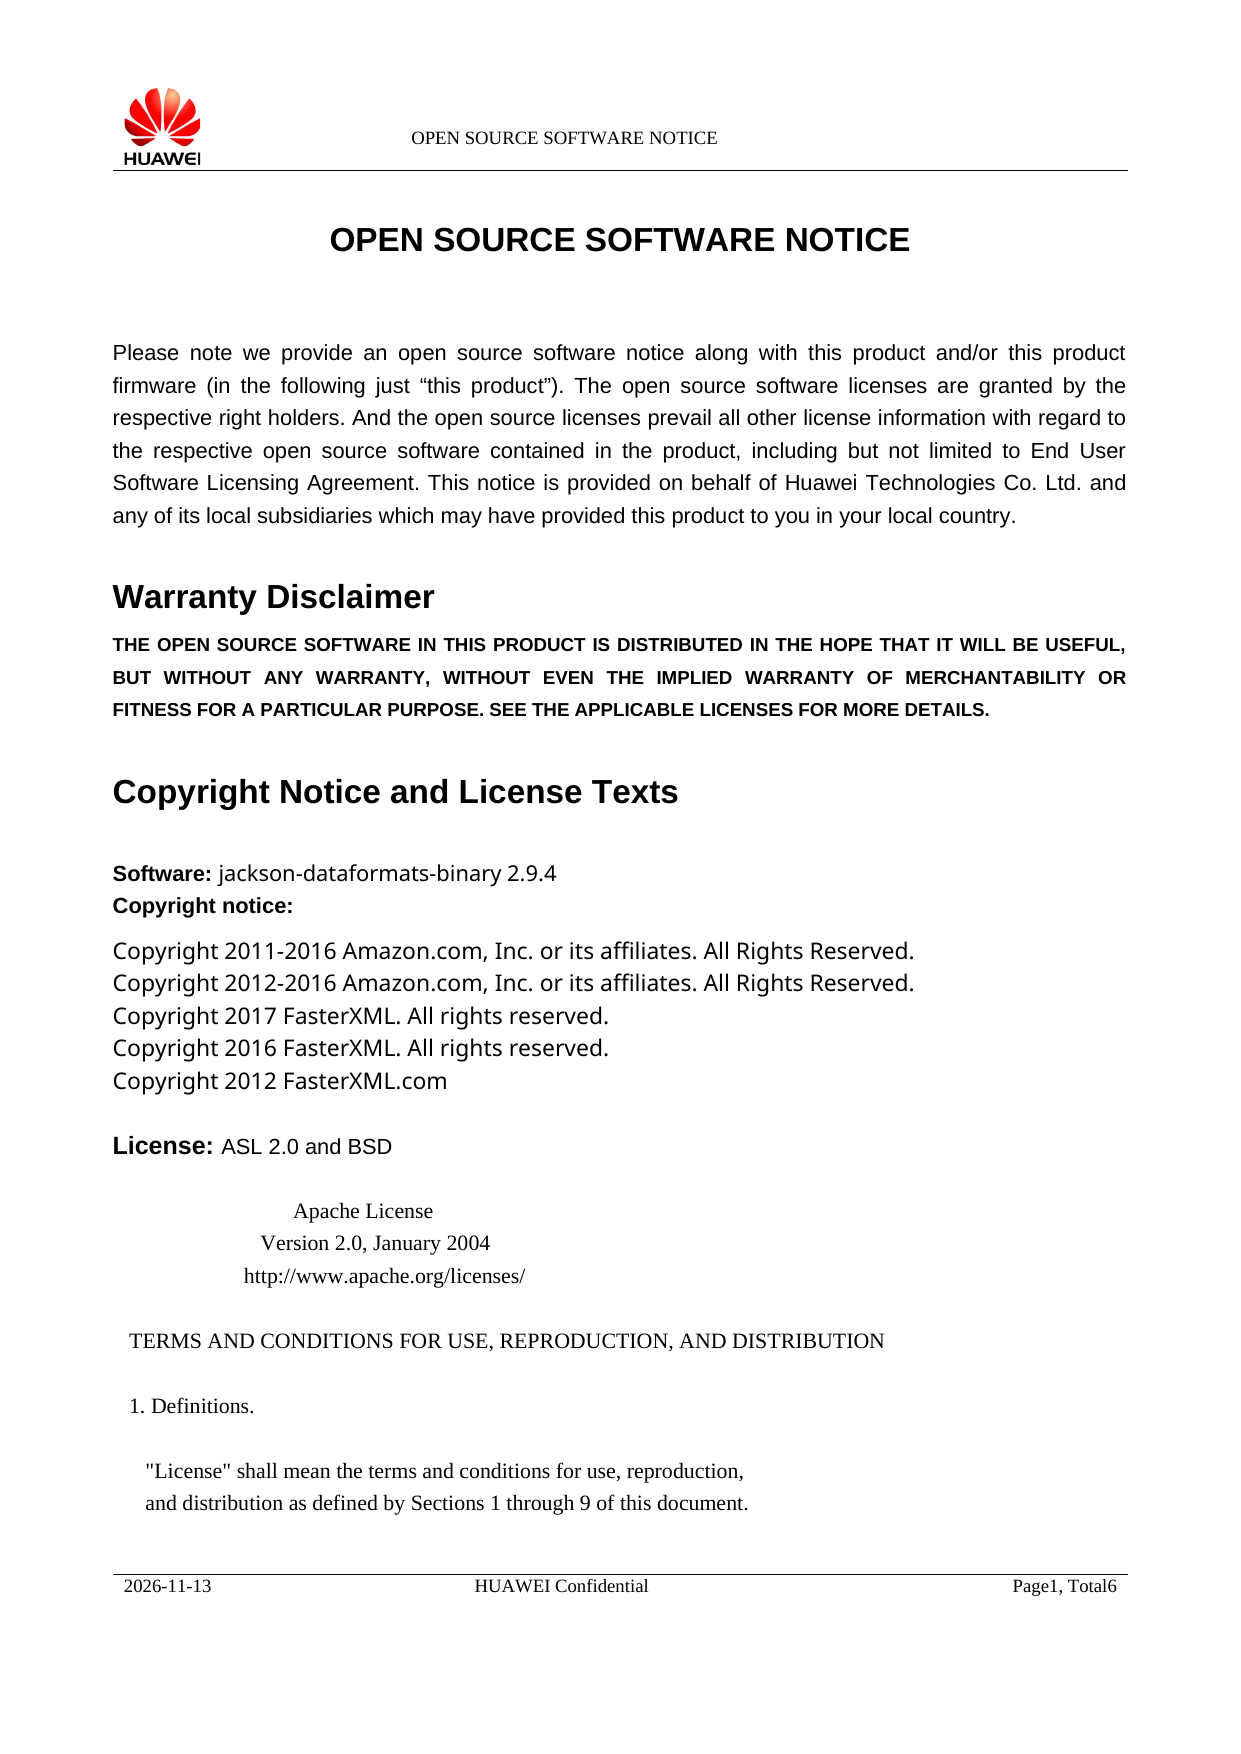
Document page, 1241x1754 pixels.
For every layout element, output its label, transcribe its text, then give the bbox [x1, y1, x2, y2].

text License: ASL 2.0 and BSD [112, 1129, 1128, 1161]
text Copyright Notice and License Texts [112, 759, 1128, 824]
text Warranty Disclaimer [112, 564, 1128, 629]
picture [124, 88, 201, 165]
text The open source software in this product is distributed in the hope that it will be useful, but WITHOUT ANY WARRANTY, without even the implied warranty of MERCHANTABILITY or FITNESS FOR A PARTICULAR PURPOSE. See the applicable licenses for more details. [112, 629, 1128, 726]
text Copyright 2011-2016 Amazon.com, Inc. or its affiliates. All Rights Reserved. Copyright 2012-2016 Amazon.com, Inc. or its affiliates. All Rights Reserved. Copyright 2017 FasterXML. All rights reserved. Copyright 2016 FasterXML. All rights reserved. Copyright 2012 FasterXML.com [112, 934, 1128, 1129]
text OPEN SOURCE SOFTWARE NOTICE [112, 206, 1128, 271]
text Please note we provide an open source software notice along with this product and/or this product firmware (in the following just “this product”). The open source software licenses are granted by the respective right holders. And the open source licenses prevail all other license information with regard to the respective open source software contained in the product, including but not limited to End User Software Licensing Agreement. This notice is provided on behalf of Huawei Technologies Co. Ltd. and any of its local subsidiaries which may have provided this product to you in your local country. [112, 336, 1128, 531]
title Software: jackson-dataformats-binary 2.9.4 [112, 856, 1128, 889]
text Copyright notice: [112, 889, 1128, 921]
